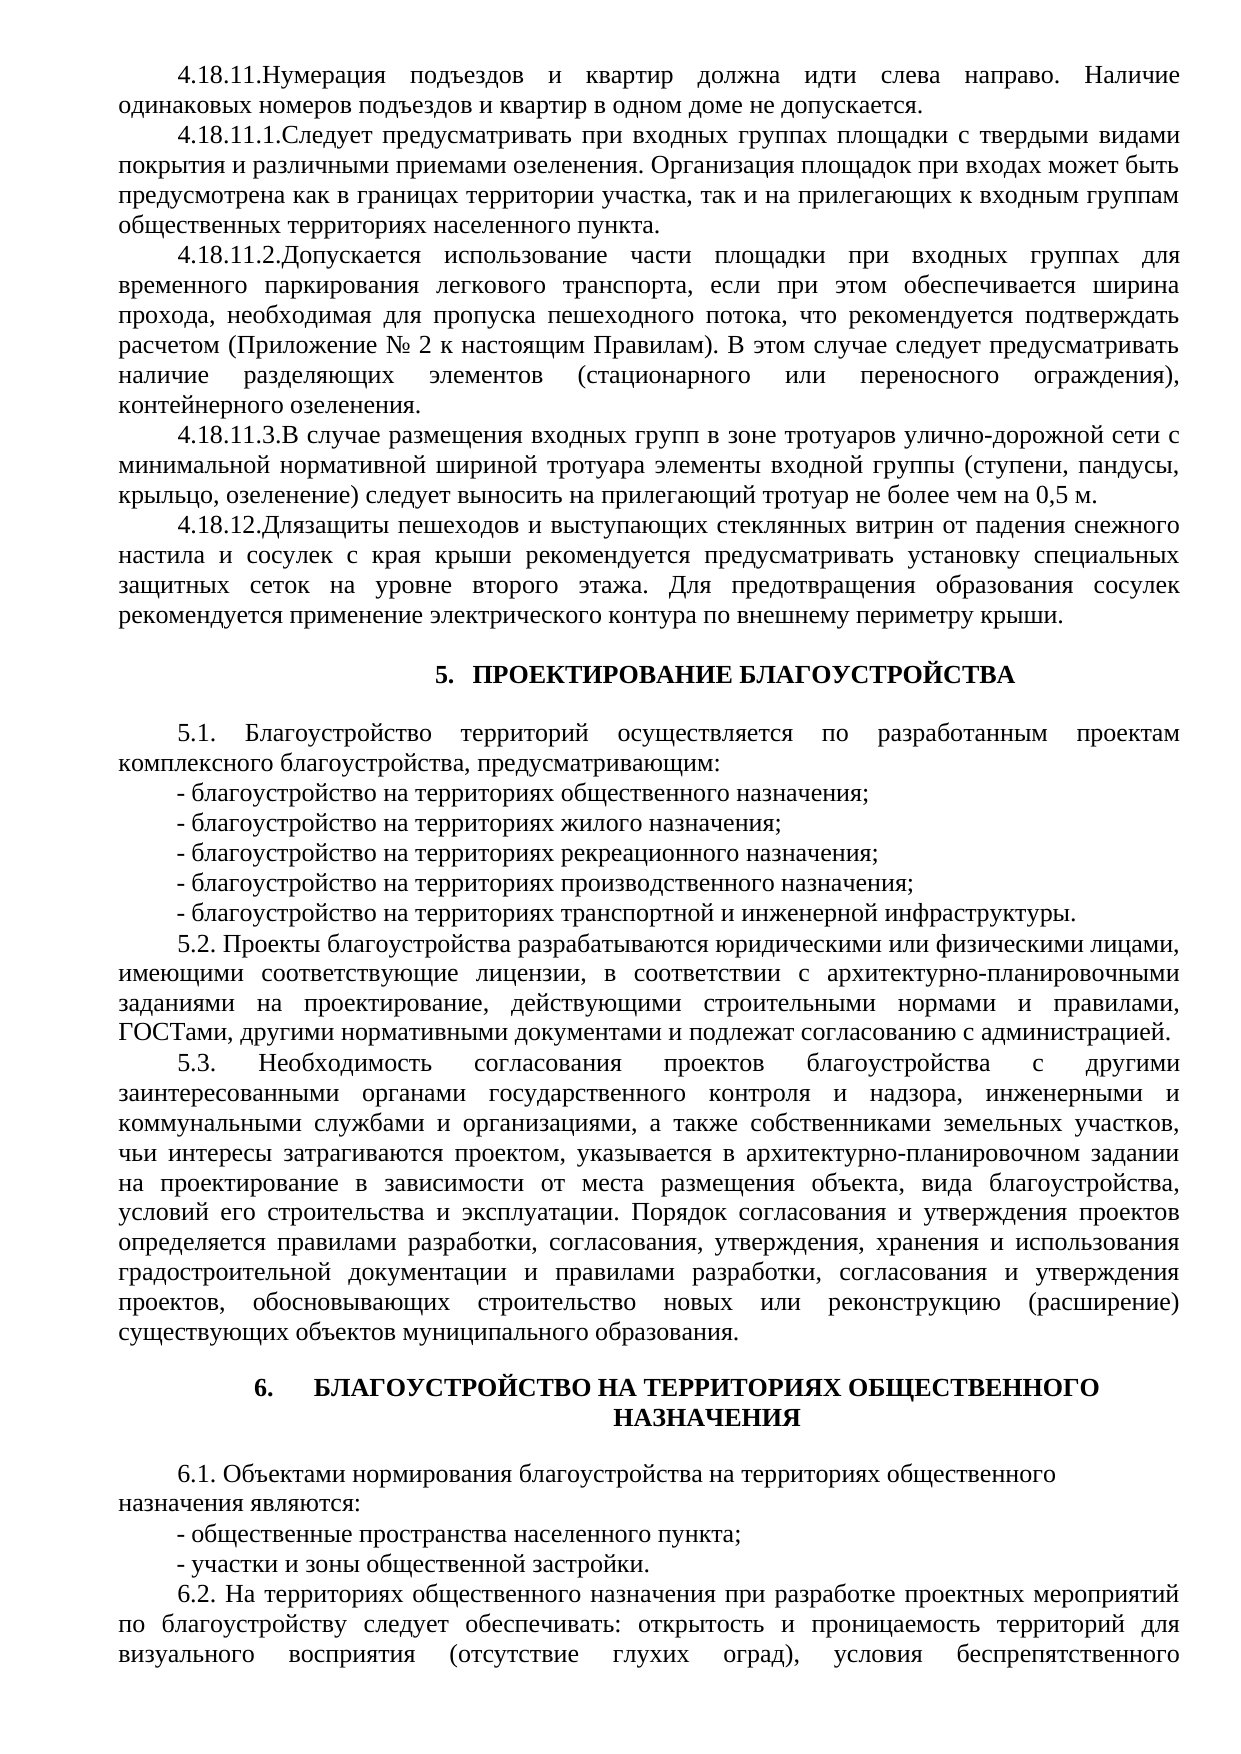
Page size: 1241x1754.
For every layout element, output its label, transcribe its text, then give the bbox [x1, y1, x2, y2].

text 6.1. Объектами нормирования благоустройства на территориях общественного назначения являются: [118, 1459, 1181, 1517]
text 5.2. Проекты благоустройства разрабатываются юридическими или физическими лицами, имеющими соответствующие лицензии, в соответствии с архитектурно-планировочными заданиями на проектирование, действующими строительными нормами и правилами, ГОСТами, другими нормативными документами и подлежат согласованию с администрацией. [118, 928, 1181, 1046]
list общественные пространства населенного пункта; [176, 1518, 1181, 1548]
list благоустройство на территориях производственного назначения; [176, 867, 1181, 897]
list благоустройство на территориях жилого назначения; [176, 807, 1181, 837]
text 4.18.11.Нумерация подъездов и квартир должна идти слева направо. Наличие одинаковых номеров подъездов и квартир в одном доме не допускается. [118, 59, 1181, 119]
text 4.18.11.3.В случае размещения входных групп в зоне тротуаров улично-дорожной сети с минимальной нормативной шириной тротуара элементы входной группы (ступени, пандусы, крыльцо, озеленение) следует выносить на прилегающий тротуар не более чем на . [118, 419, 1181, 509]
list благоустройство на территориях транспортной и инженерной инфраструктуры. [176, 897, 1181, 927]
text 4.18.12.Длязащиты пешеходов и выступающих стеклянных витрин от падения снежного настила и сосулек с края крыши рекомендуется предусматривать установку специальных защитных сеток на уровне второго этажа. Для предотвращения образования сосулек рекомендуется применение электрического контура по внешнему периметру крыши. [118, 509, 1181, 629]
list благоустройство на территориях рекреационного назначения; [176, 837, 1181, 867]
text 5.3. Необходимость согласования проектов благоустройства с другими заинтересованными органами государственного контроля и надзора, инженерными и коммунальными службами и организациями, а также собственниками земельных участков, чьи интересы затрагиваются проектом, указывается в архитектурно-планировочном задании на проектирование в зависимости от места размещения объекта, вида благоустройства, условий его строительства и эксплуатации. Порядок согласования и утверждения проектов определяется правилами разработки, согласования, утверждения, хранения и использования градостроительной документации и правилами разработки, согласования и утверждения проектов, обосновывающих строительство новых или реконструкцию (расширение) существующих объектов муниципального образования. [118, 1048, 1181, 1346]
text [118, 1579, 1181, 1668]
text 4.18.11.1.Следует предусматривать при входных группах площадки с твердыми видами покрытия и различными приемами озеленения. Организация площадок при входах может быть предусмотрена как в границах территории участка, так и на прилегающих к входным группам общественных территориях населенного пункта. [118, 119, 1181, 239]
text 5.1. Благоустройство территорий осуществляется по разработанным проектам комплексного благоустройства, предусматривающим: [118, 718, 1181, 777]
list БЛАГОУСТРОЙСТВО НА ТЕРРИТОРИЯХ ОБЩЕСТВЕННОГО НАЗНАЧЕНИЯ [173, 1372, 1181, 1432]
list участки и зоны общественной застройки. [176, 1548, 1181, 1578]
list благоустройство на территориях общественного назначения; [176, 777, 1181, 807]
list ПРОЕКТИРОВАНИЕ БЛАГОУСТРОЙСТВА [435, 659, 1181, 689]
text 4.18.11.2.Допускается использование части площадки при входных группах для временного паркирования легкового транспорта, если при этом обеспечивается ширина прохода, необходимая для пропуска пешеходного потока, что рекомендуется подтверждать расчетом (Приложение № 2 к настоящим Правилам). В этом случае следует предусматривать наличие разделяющих элементов (стационарного или переносного ограждения), контейнерного озеленения. [118, 239, 1181, 419]
